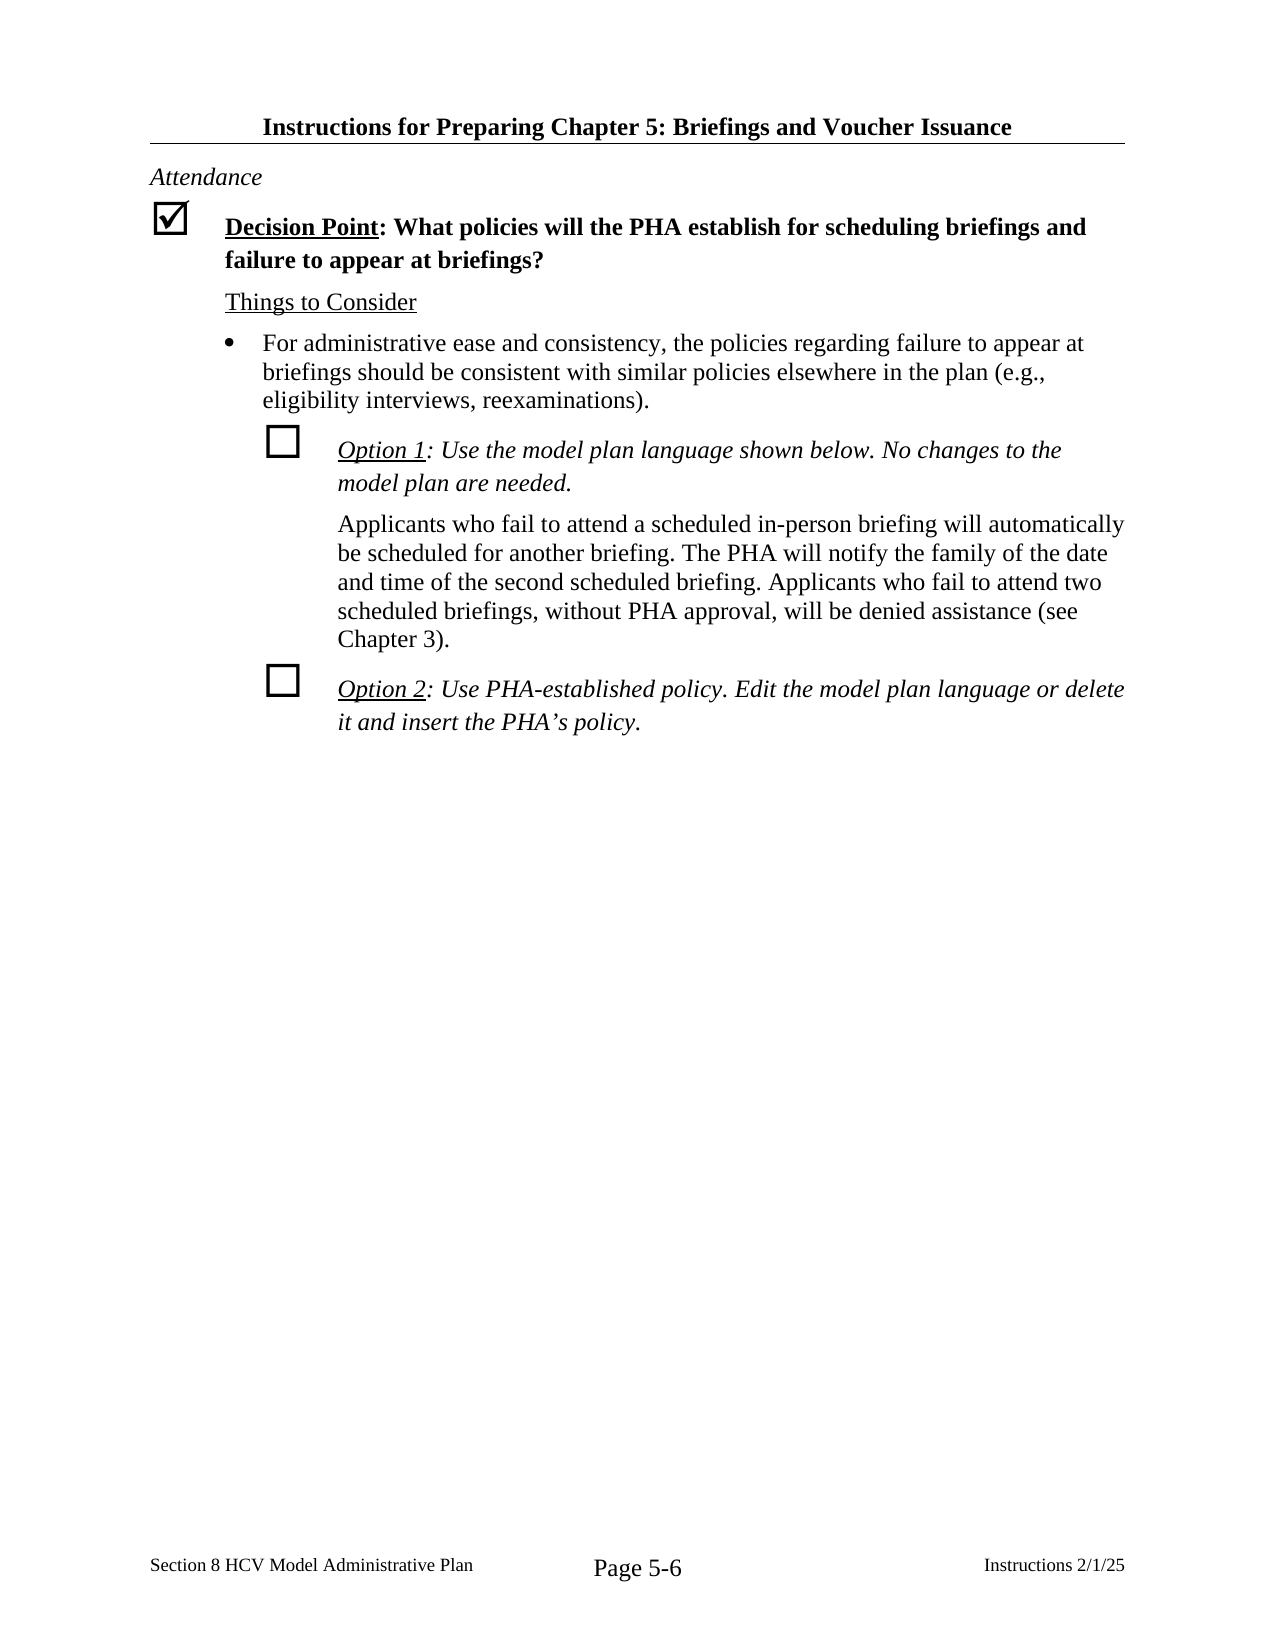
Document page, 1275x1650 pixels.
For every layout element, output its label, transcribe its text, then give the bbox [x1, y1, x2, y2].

text Decision Point: What policies will the PHA establish for scheduling briefings and failure to appear at briefings? [150, 204, 1125, 274]
text Option 2: Use PHA-established policy. Edit the model plan language or delete it and insert the PHA’s policy. [262, 666, 1125, 736]
text Attendance [150, 162, 1125, 191]
text Things to Consider [225, 287, 1125, 315]
text Applicants who fail to attend a scheduled in-person briefing will automatically be scheduled for another briefing. The PHA will notify the family of the date and time of the second scheduled briefing. Applicants who fail to attend two scheduled briefings, without PHA approval, will be denied assistance (see Chapter 3). [337, 509, 1125, 653]
list For administrative ease and consistency, the policies regarding failure to appear at briefings should be consistent with similar policies elsewhere in the plan (e.g., eligibility interviews, reexaminations). [225, 328, 1125, 414]
text Option 1: Use the model plan language shown below. No changes to the model plan are needed. [262, 427, 1125, 497]
